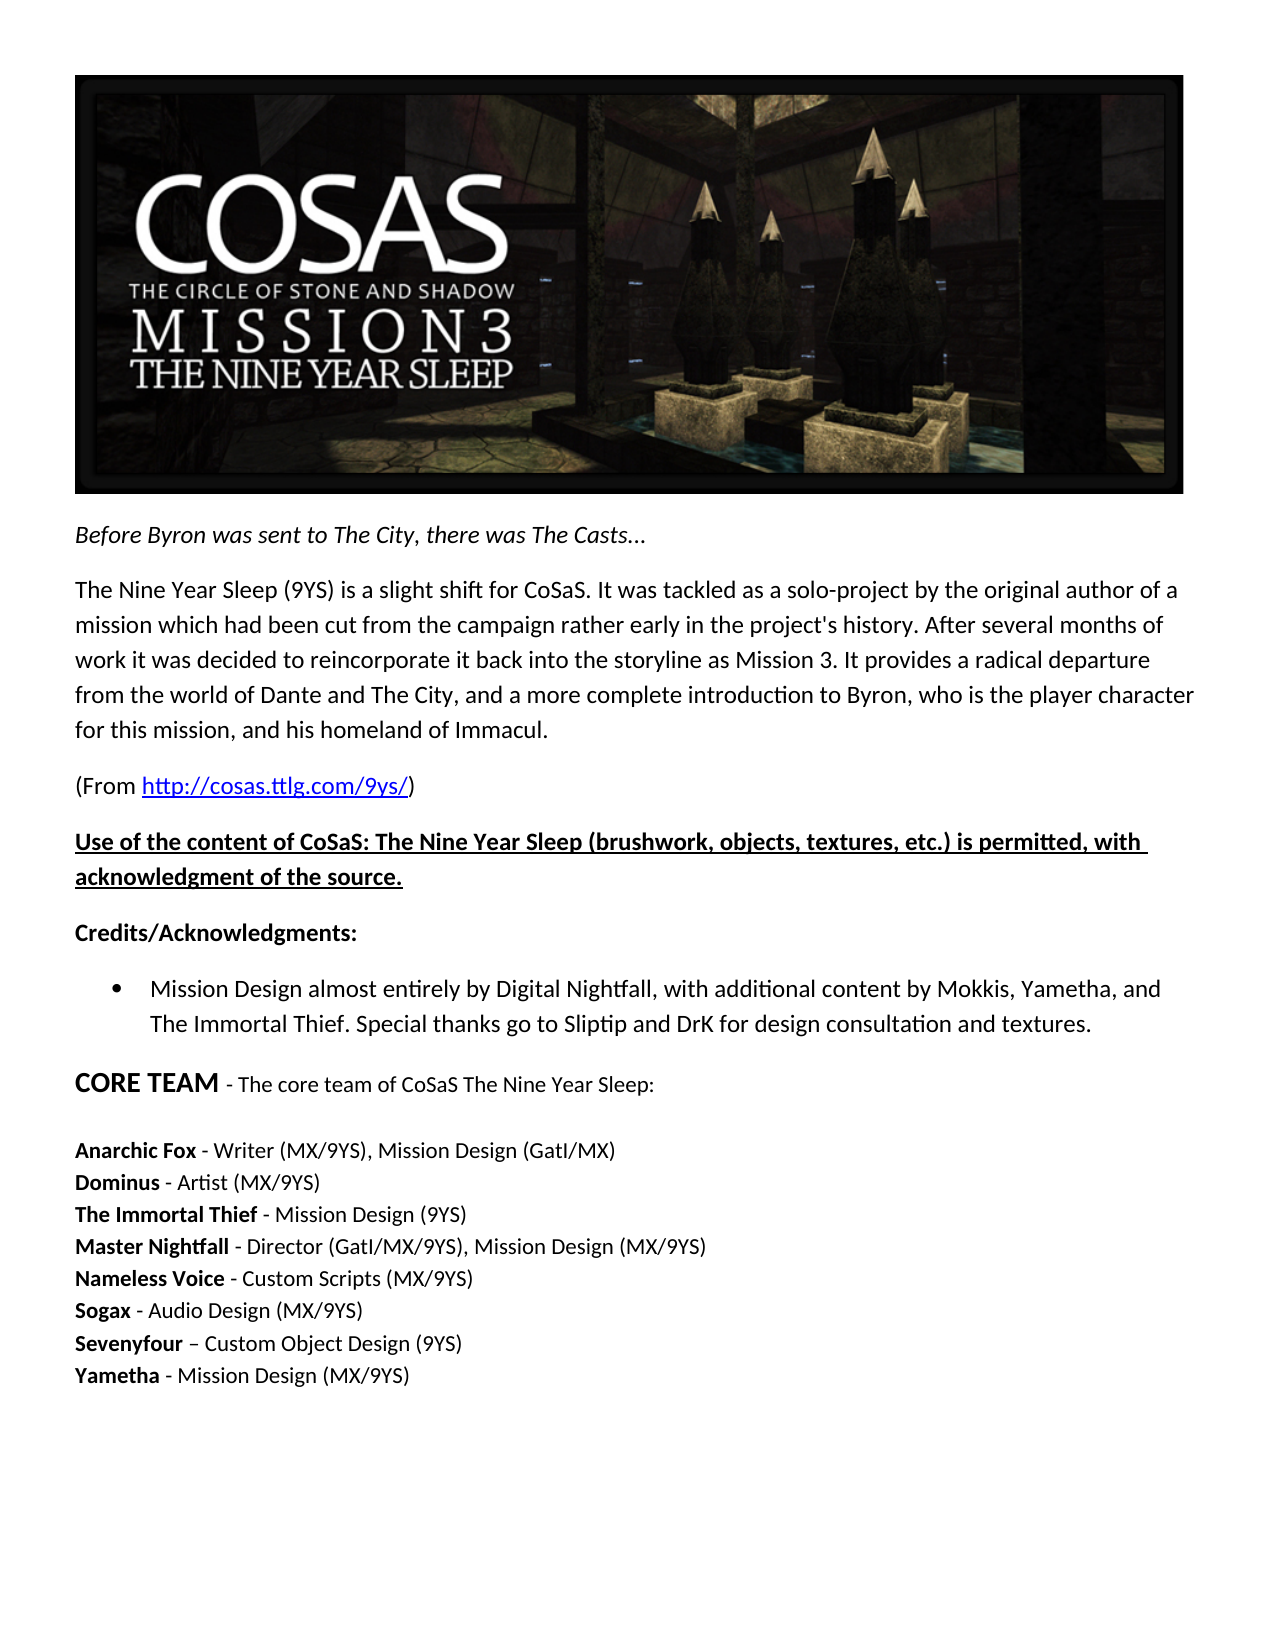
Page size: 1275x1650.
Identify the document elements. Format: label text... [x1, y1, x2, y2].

text The Nine Year Sleep (9YS) is a slight shift for CoSaS. It was tackled as a solo-project by the original author of a mission which had been cut from the campaign rather early in the project's history. After several months of work it was decided to reincorporate it back into the storyline as Mission 3. It provides a radical departure from the world of Dante and The City, and a more complete introduction to Byron, who is the player character for this mission, and his homeland of Immacul. [75, 574, 1200, 745]
text (From http://cosas.ttlg.com/9ys/) [75, 770, 1200, 801]
text Use of the content of CoSaS: The Nine Year Sleep (brushwork, objects, textures, etc.) is permitted, with acknowledgment of the source. [75, 826, 1200, 892]
picture [75, 75, 1184, 494]
text Credits/Acknowledgments: [75, 917, 1200, 948]
list Mission Design almost entirely by Digital Nightfall, with additional content by Mokkis, Yametha, and The Immortal Thief. Special thanks go to Sliptip and DrK for design consultation and textures. [112, 973, 1200, 1038]
text CORE TEAM - The core team of CoSaS The Nine Year Sleep: Anarchic Fox - Writer (MX/9YS), Mission Design (GatI/MX) Dominus - Artist (MX/9YS) The Immortal Thief - Mission Design (9YS) Master Nightfall - Director (GatI/MX/9YS), Mission Design (MX/9YS) Nameless Voice - Custom Scripts (MX/9YS) Sogax - Audio Design (MX/9YS) Sevenyfour – Custom Object Design (9YS) Yametha - Mission Design (MX/9YS) [75, 1064, 1200, 1453]
text Before Byron was sent to The City, there was The Casts... [75, 519, 1200, 549]
